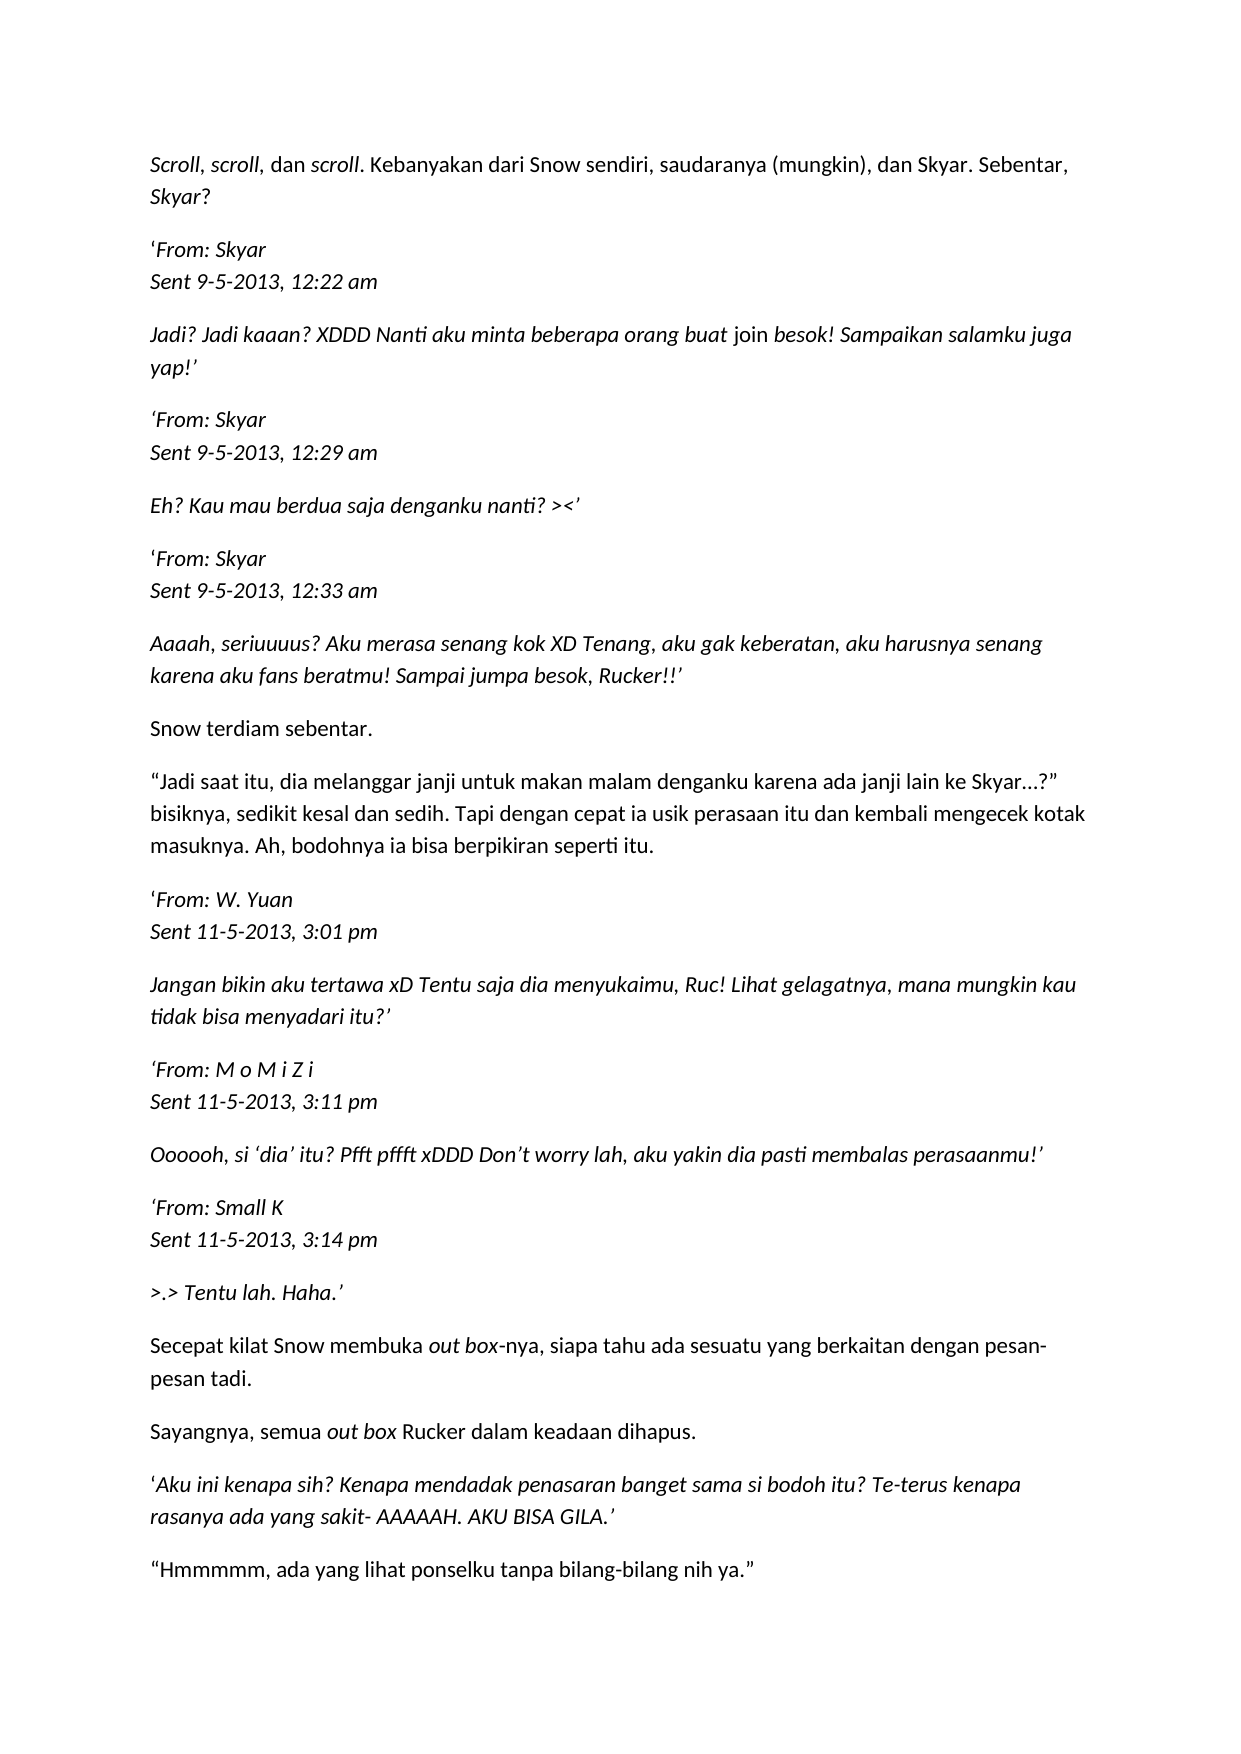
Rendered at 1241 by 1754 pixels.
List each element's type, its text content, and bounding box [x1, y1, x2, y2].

text Jadi? Jadi kaaan? XDDD Nanti aku minta beberapa orang buat join besok! Sampaikan salamku juga yap!’ [150, 320, 1090, 381]
text ‘From: M o M i Z i Sent 11-5-2013, 3:11 pm [150, 1055, 1090, 1115]
text ‘From: Skyar Sent 9-5-2013, 12:22 am [150, 235, 1090, 295]
text Sayangnya, semua out box Rucker dalam keadaan dihapus. [150, 1417, 1090, 1445]
text Jangan bikin aku tertawa xD Tentu saja dia menyukaimu, Ruc! Lihat gelagatnya, mana mungkin kau tidak bisa menyadari itu?’ [150, 970, 1090, 1030]
text Aaaah, seriuuuus? Aku merasa senang kok XD Tenang, aku gak keberatan, aku harusnya senang karena aku fans beratmu! Sampai jumpa besok, Rucker!!’ [150, 629, 1090, 689]
text “Hmmmmm, ada yang lihat ponselku tanpa bilang-bilang nih ya.” [150, 1555, 1090, 1583]
text ‘From: Skyar Sent 9-5-2013, 12:29 am [150, 406, 1090, 466]
text Snow terdiam sebentar. [150, 714, 1090, 742]
text ‘From: Skyar Sent 9-5-2013, 12:33 am [150, 544, 1090, 604]
text Secepat kilat Snow membuka out box-nya, siapa tahu ada sesuatu yang berkaitan dengan pesan-pesan tadi. [150, 1332, 1090, 1392]
text Oooooh, si ‘dia’ itu? Pfft pffft xDDD Don’t worry lah, aku yakin dia pasti membalas perasaanmu!’ [150, 1140, 1090, 1168]
text ‘Aku ini kenapa sih? Kenapa mendadak penasaran banget sama si bodoh itu? Te-terus kenapa rasanya ada yang sakit- AAAAAH. AKU BISA GILA.’ [150, 1470, 1090, 1530]
text Scroll, scroll, dan scroll. Kebanyakan dari Snow sendiri, saudaranya (mungkin), dan Skyar. Sebentar, Skyar? [150, 150, 1090, 210]
text >.> Tentu lah. Haha.’ [150, 1278, 1090, 1307]
text Eh? Kau mau berdua saja denganku nanti? ><’ [150, 491, 1090, 519]
text ‘From: W. Yuan Sent 11-5-2013, 3:01 pm [150, 885, 1090, 945]
text ‘From: Small K Sent 11-5-2013, 3:14 pm [150, 1193, 1090, 1253]
text “Jadi saat itu, dia melanggar janji untuk makan malam denganku karena ada janji lain ke Skyar…?” bisiknya, sedikit kesal dan sedih. Tapi dengan cepat ia usik perasaan itu dan kembali mengecek kotak masuknya. Ah, bodohnya ia bisa berpikiran seperti itu. [150, 767, 1090, 860]
